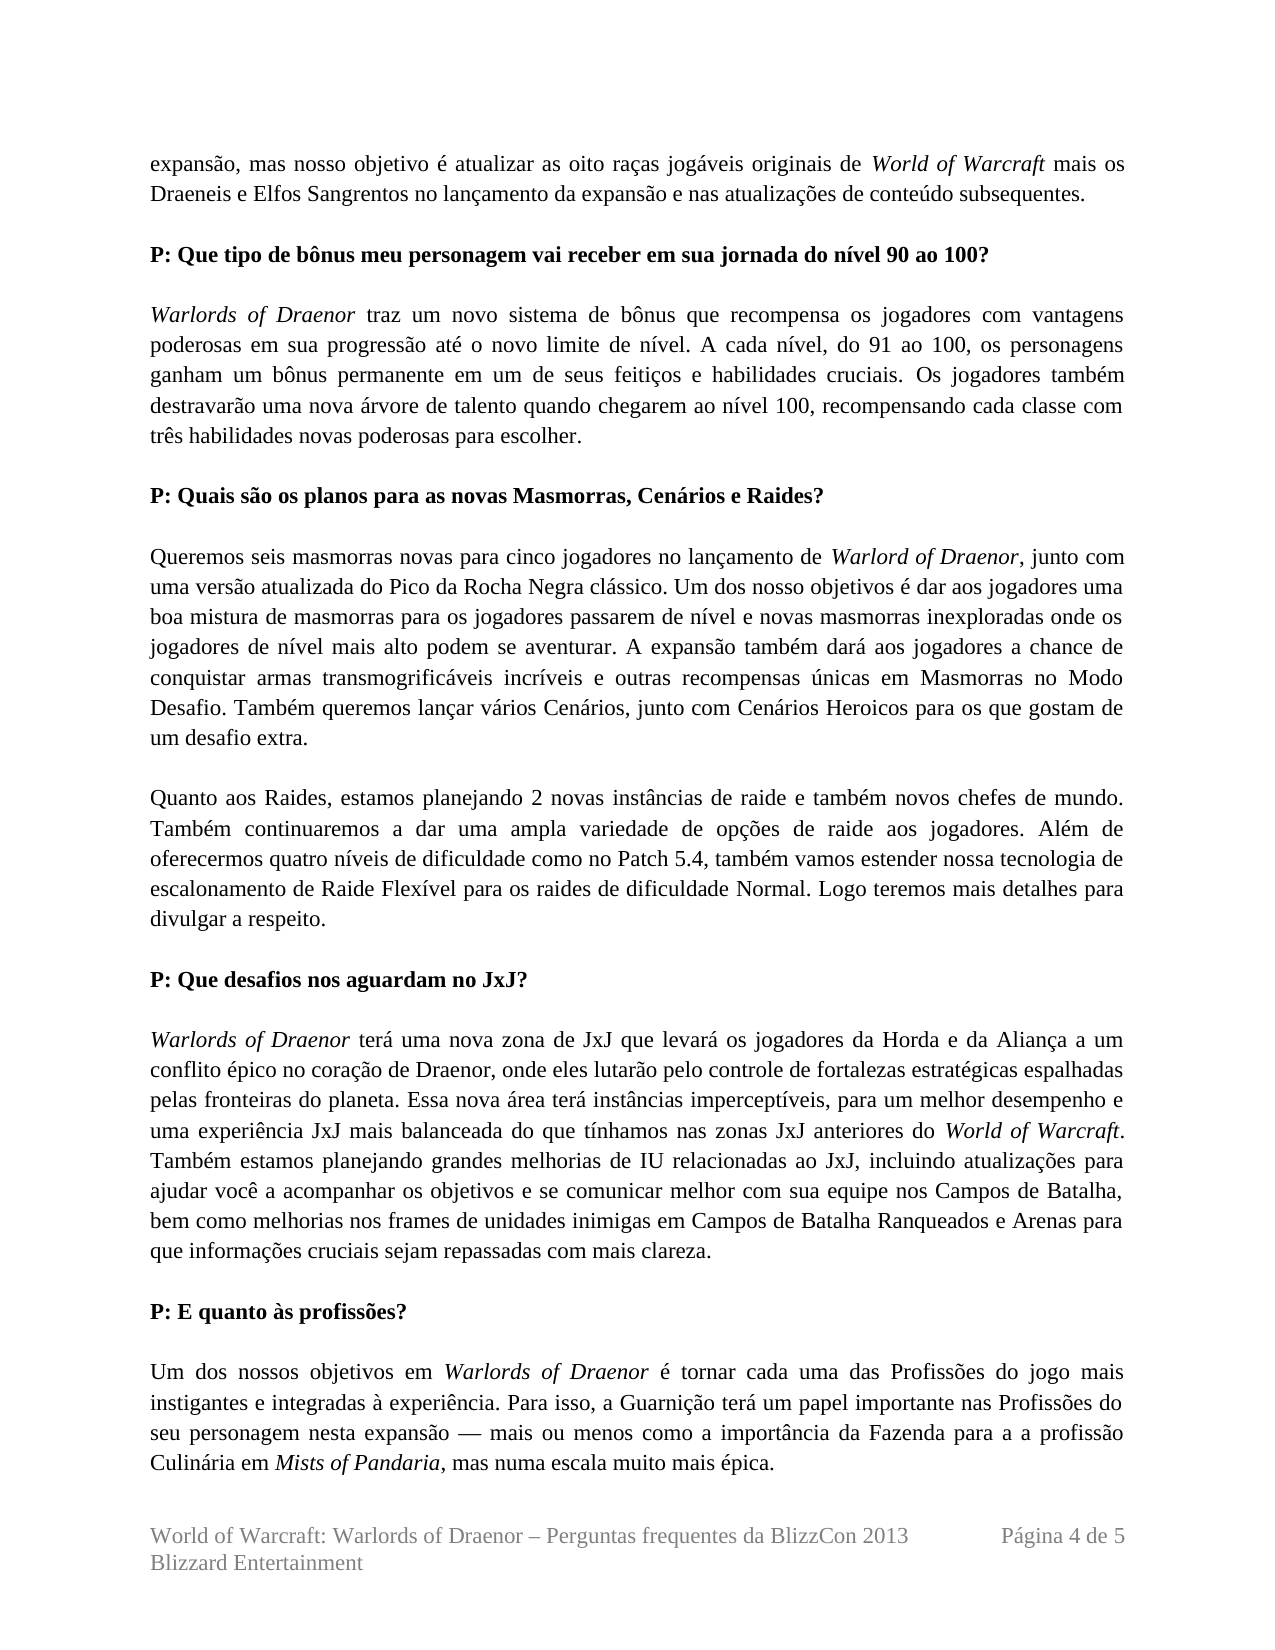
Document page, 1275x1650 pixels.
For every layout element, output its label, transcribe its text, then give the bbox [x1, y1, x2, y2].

text Warlords of Draenor terá uma nova zona de JxJ que levará os jogadores da Horda e da Aliança a um conflito épico no coração de Draenor, onde eles lutarão pelo controle de fortalezas estratégicas espalhadas pelas fronteiras do planeta. Essa nova área terá instâncias imperceptíveis, para um melhor desempenho e uma experiência JxJ mais balanceada do que tínhamos nas zonas JxJ anteriores do World of Warcraft. Também estamos planejando grandes melhorias de IU relacionadas ao JxJ, incluindo atualizações para ajudar você a acompanhar os objetivos e se comunicar melhor com sua equipe nos Campos de Batalha, bem como melhorias nos frames de unidades inimigas em Campos de Batalha Ranqueados e Arenas para que informações cruciais sejam repassadas com mais clareza. [150, 1026, 1125, 1264]
text P: Que tipo de bônus meu personagem vai receber em sua jornada do nível 90 ao 100? [150, 241, 1125, 267]
text P: Que desafios nos aguardam no JxJ? [150, 966, 1125, 992]
text Quanto aos Raides, estamos planejando 2 novas instâncias de raide e também novos chefes de mundo. Também continuaremos a dar uma ampla variedade de opções de raide aos jogadores. Além de oferecermos quatro níveis de dificuldade como no Patch 5.4, também vamos estender nossa tecnologia de escalonamento de Raide Flexível para os raides de dificuldade Normal. Logo teremos mais detalhes para divulgar a respeito. [150, 784, 1125, 932]
text Warlords of Draenor traz um novo sistema de bônus que recompensa os jogadores com vantagens poderosas em sua progressão até o novo limite de nível. A cada nível, do 91 ao 100, os personagens ganham um bônus permanente em um de seus feitiços e habilidades cruciais. Os jogadores também destravarão uma nova árvore de talento quando chegarem ao nível 100, recompensando cada classe com três habilidades novas poderosas para escolher. [150, 301, 1125, 448]
text Queremos seis masmorras novas para cinco jogadores no lançamento de Warlord of Draenor, junto com uma versão atualizada do Pico da Rocha Negra clássico. Um dos nosso objetivos é dar aos jogadores uma boa mistura de masmorras para os jogadores passarem de nível e novas masmorras inexploradas onde os jogadores de nível mais alto podem se aventurar. A expansão também dará aos jogadores a chance de conquistar armas transmogrificáveis incríveis e outras recompensas únicas em Masmorras no Modo Desafio. Também queremos lançar vários Cenários, junto com Cenários Heroicos para os que gostam de um desafio extra. [150, 543, 1125, 750]
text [150, 150, 1125, 207]
text Um dos nossos objetivos em Warlords of Draenor é tornar cada uma das Profissões do jogo mais instigantes e integradas à experiência. Para isso, a Guarnição terá um papel importante nas Profissões do seu personagem nesta expansão — mais ou menos como a importância da Fazenda para a a profissão Culinária em Mists of Pandaria, mas numa escala muito mais épica. [150, 1358, 1125, 1475]
text P: E quanto às profissões? [150, 1298, 1125, 1324]
text P: Quais são os planos para as novas Masmorras, Cenários e Raides? [150, 482, 1125, 509]
